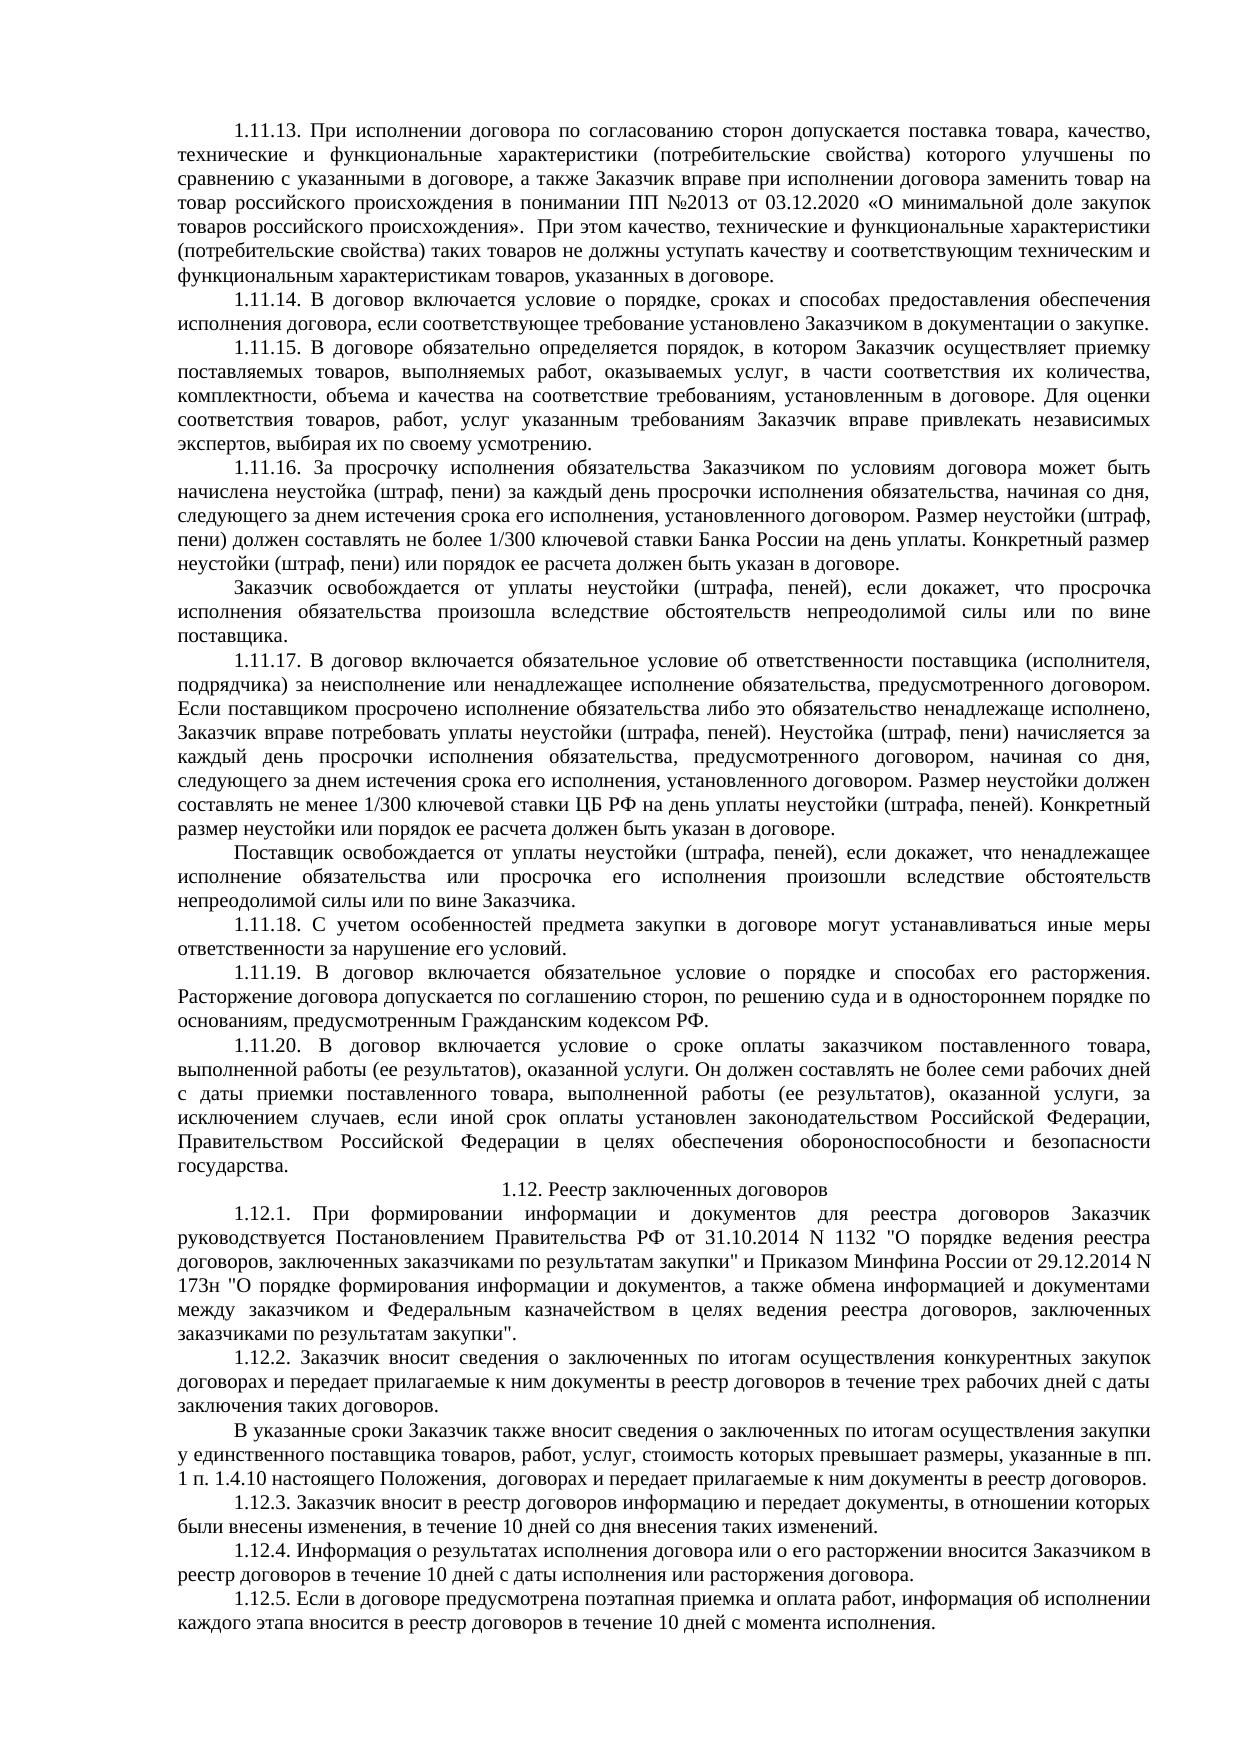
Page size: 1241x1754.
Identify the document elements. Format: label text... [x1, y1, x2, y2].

text 1.11.14. В договор включается условие о порядке, сроках и способах предоставления обеспечения исполнения договора, если соответствующее требование установлено Заказчиком в документации о закупке. [177, 287, 1152, 335]
text 1.12.1. При формировании информации и документов для реестра договоров Заказчик руководствуется Постановлением Правительства РФ от 31.10.2014 N 1132 "О порядке ведения реестра договоров, заключенных заказчиками по результатам закупки" и Приказом Минфина России от 29.12.2014 N 173н "О порядке формирования информации и документов, а также обмена информацией и документами между заказчиком и Федеральным казначейством в целях ведения реестра договоров, заключенных заказчиками по результатам закупки". [177, 1201, 1152, 1345]
text Заказчик освобождается от уплаты неустойки (штрафа, пеней), если докажет, что просрочка исполнения обязательства произошла вследствие обстоятельств непреодолимой силы или по вине поставщика. [177, 575, 1152, 647]
text 1.11.18. С учетом особенностей предмета закупки в договоре могут устанавливаться иные меры ответственности за нарушение его условий. [177, 912, 1152, 960]
text 1.12. Реестр заключенных договоров [177, 1177, 1152, 1201]
text 1.11.17. В договор включается обязательное условие об ответственности поставщика (исполнителя, подрядчика) за неисполнение или ненадлежащее исполнение обязательства, предусмотренного договором. Если поставщиком просрочено исполнение обязательства либо это обязательство ненадлежаще исполнено, Заказчик вправе потребовать уплаты неустойки (штрафа, пеней). Неустойка (штраф, пени) начисляется за каждый день просрочки исполнения обязательства, предусмотренного договором, начиная со дня, следующего за днем истечения срока его исполнения, установленного договором. Размер неустойки должен составлять не менее 1/300 ключевой ставки ЦБ РФ на день уплаты неустойки (штрафа, пеней). Конкретный размер неустойки или порядок ее расчета должен быть указан в договоре. [177, 647, 1152, 840]
text 1.11.20. В договор включается условие о сроке оплаты заказчиком поставленного товара, выполненной работы (ее результатов), оказанной услуги. Он должен составлять не более семи рабочих дней с даты приемки поставленного товара, выполненной работы (ее результатов), оказанной услуги, за исключением случаев, если иной срок оплаты установлен законодательством Российской Федерации, Правительством Российской Федерации в целях обеспечения обороноспособности и безопасности государства. [177, 1032, 1152, 1177]
text 1.12.3. Заказчик вносит в реестр договоров информацию и передает документы, в отношении которых были внесены изменения, в течение 10 дней со дня внесения таких изменений. [177, 1490, 1152, 1538]
text 1.11.13. При исполнении договора по согласованию сторон допускается поставка товара, качество, технические и функциональные характеристики (потребительские свойства) которого улучшены по сравнению с указанными в договоре, а также Заказчик вправе при исполнении договора заменить товар на товар российского происхождения в понимании ПП №2013 от 03.12.2020 «О минимальной доле закупок товаров российского происхождения». При этом качество, технические и функциональные характеристики (потребительские свойства) таких товаров не должны уступать качеству и соответствующим техническим и функциональным характеристикам товаров, указанных в договоре. [177, 118, 1152, 287]
text 1.12.5. Если в договоре предусмотрена поэтапная приемка и оплата работ, информация об исполнении каждого этапа вносится в реестр договоров в течение 10 дней с момента исполнения. [177, 1586, 1152, 1634]
text В указанные сроки Заказчик также вносит сведения о заключенных по итогам осуществления закупки у единственного поставщика товаров, работ, услуг, стоимость которых превышает размеры, указанные в пп. 1 п. 1.4.10 настоящего Положения, договорах и передает прилагаемые к ним документы в реестр договоров. [177, 1417, 1152, 1490]
text 1.11.16. За просрочку исполнения обязательства Заказчиком по условиям договора может быть начислена неустойка (штраф, пени) за каждый день просрочки исполнения обязательства, начиная со дня, следующего за днем истечения срока его исполнения, установленного договором. Размер неустойки (штраф, пени) должен составлять не более 1/300 ключевой ставки Банка России на день уплаты. Конкретный размер неустойки (штраф, пени) или порядок ее расчета должен быть указан в договоре. [177, 455, 1152, 575]
text 1.12.2. Заказчик вносит сведения о заключенных по итогам осуществления конкурентных закупок договорах и передает прилагаемые к ним документы в реестр договоров в течение трех рабочих дней с даты заключения таких договоров. [177, 1345, 1152, 1417]
text 1.11.15. В договоре обязательно определяется порядок, в котором Заказчик осуществляет приемку поставляемых товаров, выполняемых работ, оказываемых услуг, в части соответствия их количества, комплектности, объема и качества на соответствие требованиям, установленным в договоре. Для оценки соответствия товаров, работ, услуг указанным требованиям Заказчик вправе привлекать независимых экспертов, выбирая их по своему усмотрению. [177, 335, 1152, 455]
text 1.11.19. В договор включается обязательное условие о порядке и способах его расторжения. Расторжение договора допускается по соглашению сторон, по решению суда и в одностороннем порядке по основаниям, предусмотренным Гражданским кодексом РФ. [177, 960, 1152, 1032]
text Поставщик освобождается от уплаты неустойки (штрафа, пеней), если докажет, что ненадлежащее исполнение обязательства или просрочка его исполнения произошли вследствие обстоятельств непреодолимой силы или по вине Заказчика. [177, 840, 1152, 912]
text 1.12.4. Информация о результатах исполнения договора или о его расторжении вносится Заказчиком в реестр договоров в течение 10 дней с даты исполнения или расторжения договора. [177, 1538, 1152, 1586]
